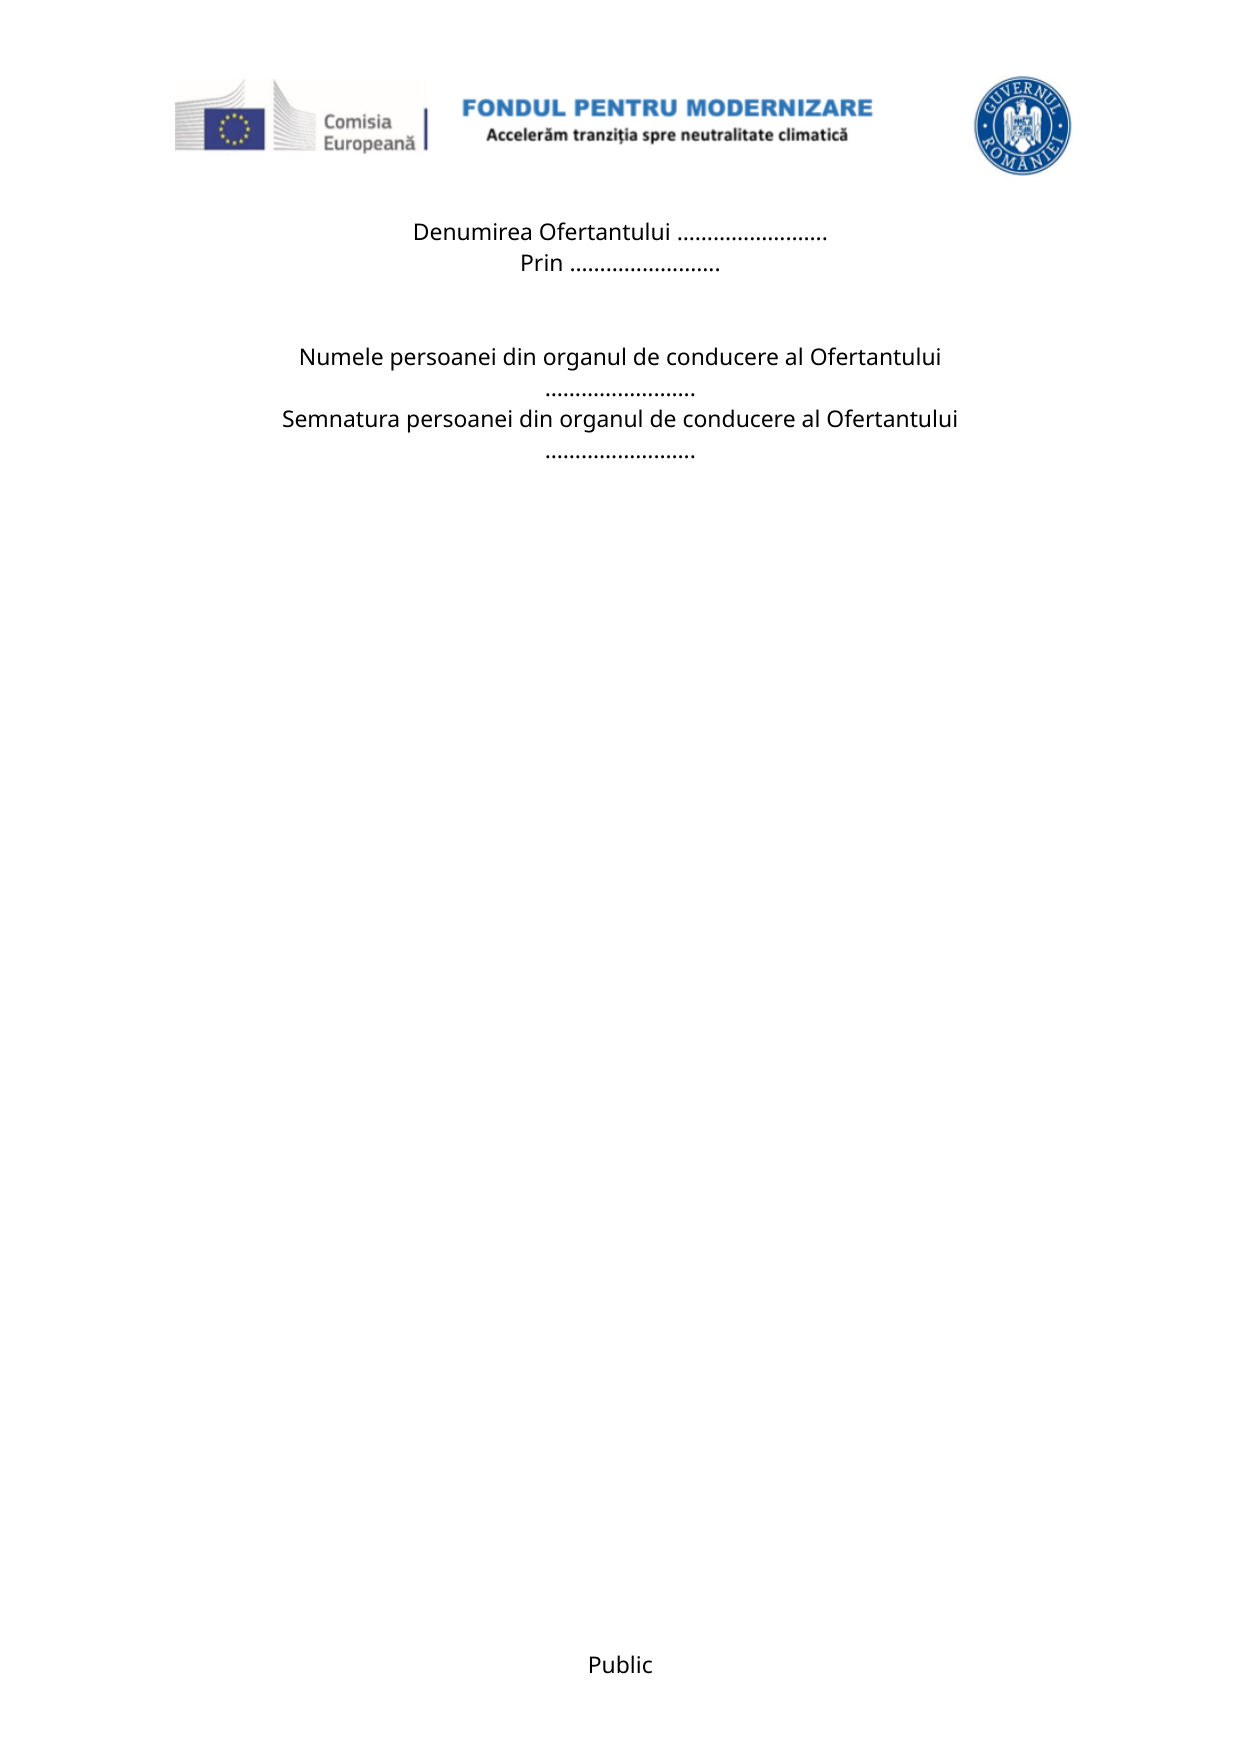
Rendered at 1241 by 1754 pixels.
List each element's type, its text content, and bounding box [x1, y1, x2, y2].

text ……………………. [150, 372, 1090, 403]
text Semnatura persoanei din organul de conducere al Ofertantului [150, 403, 1090, 434]
picture [150, 73, 1091, 185]
text Denumirea Ofertantului ……………………. [150, 216, 1090, 247]
text Numele persoanei din organul de conducere al Ofertantului [150, 341, 1090, 372]
text ……………………. [150, 434, 1090, 466]
text Prin ……………………. [150, 247, 1090, 278]
